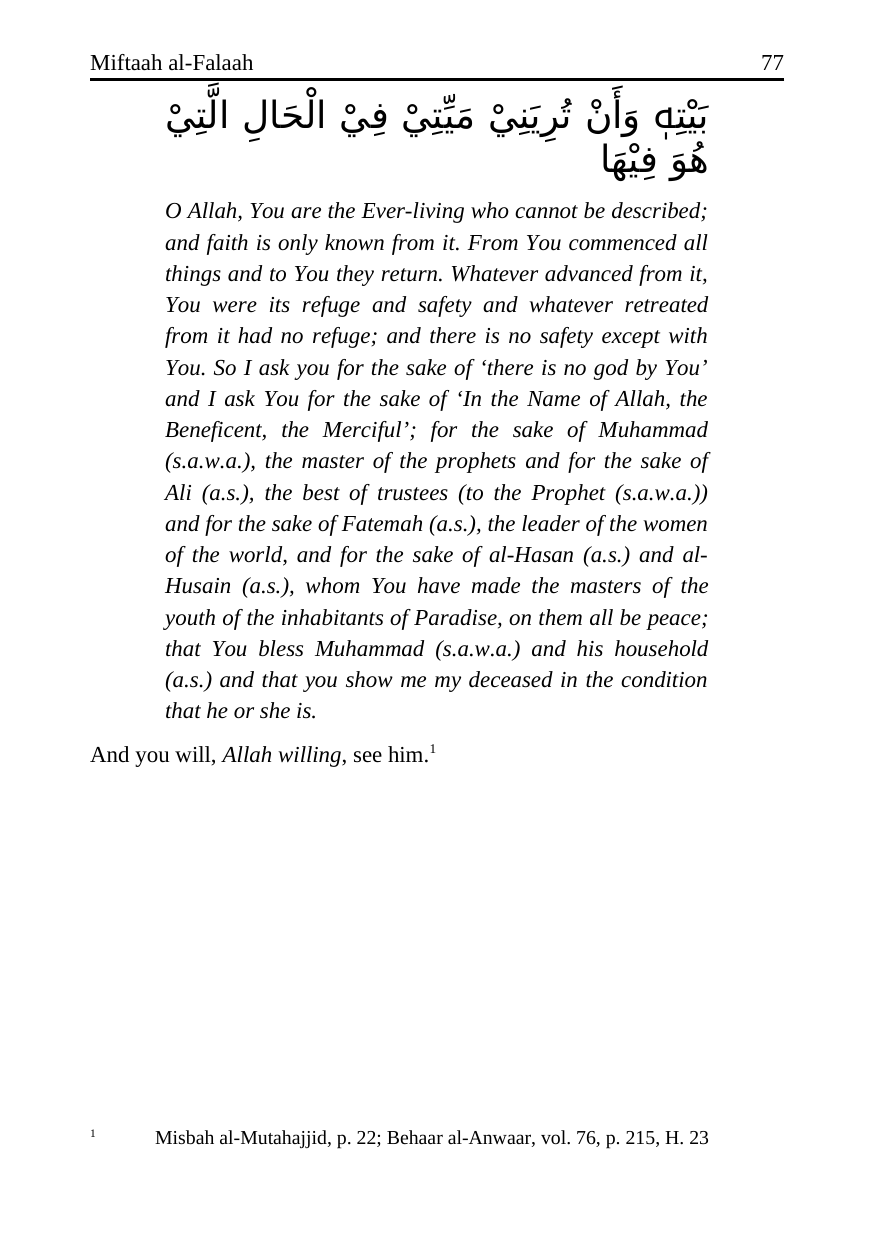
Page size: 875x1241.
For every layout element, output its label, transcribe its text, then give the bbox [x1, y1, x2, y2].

text And you will, Allah willing, see him. [90, 737, 784, 769]
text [165, 94, 709, 181]
text O Allah, You are the Ever-living who cannot be described; and faith is only known from it. From You commenced all things and to You they return. Whatever advanced from it, You were its refuge and safety and whatever retreated from it had no refuge; and there is no safety except with You. So I ask you for the sake of ‘there is no god by You’ and I ask You for the sake of ‘In the Name of Allah, the Beneficent, the Merciful’; for the sake of Muhammad (s.a.w.a.), the master of the prophets and for the sake of Ali (a.s.), the best of trustees (to the Prophet (s.a.w.a.)) and for the sake of Fatemah (a.s.), the leader of the women of the world, and for the sake of al-Hasan (a.s.) and al-Husain (a.s.), whom You have made the masters of the youth of the inhabitants of Paradise, on them all be peace; that You bless Muhammad (s.a.w.a.) and his household (a.s.) and that you show me my deceased in the condition that he or she is. [165, 194, 709, 725]
